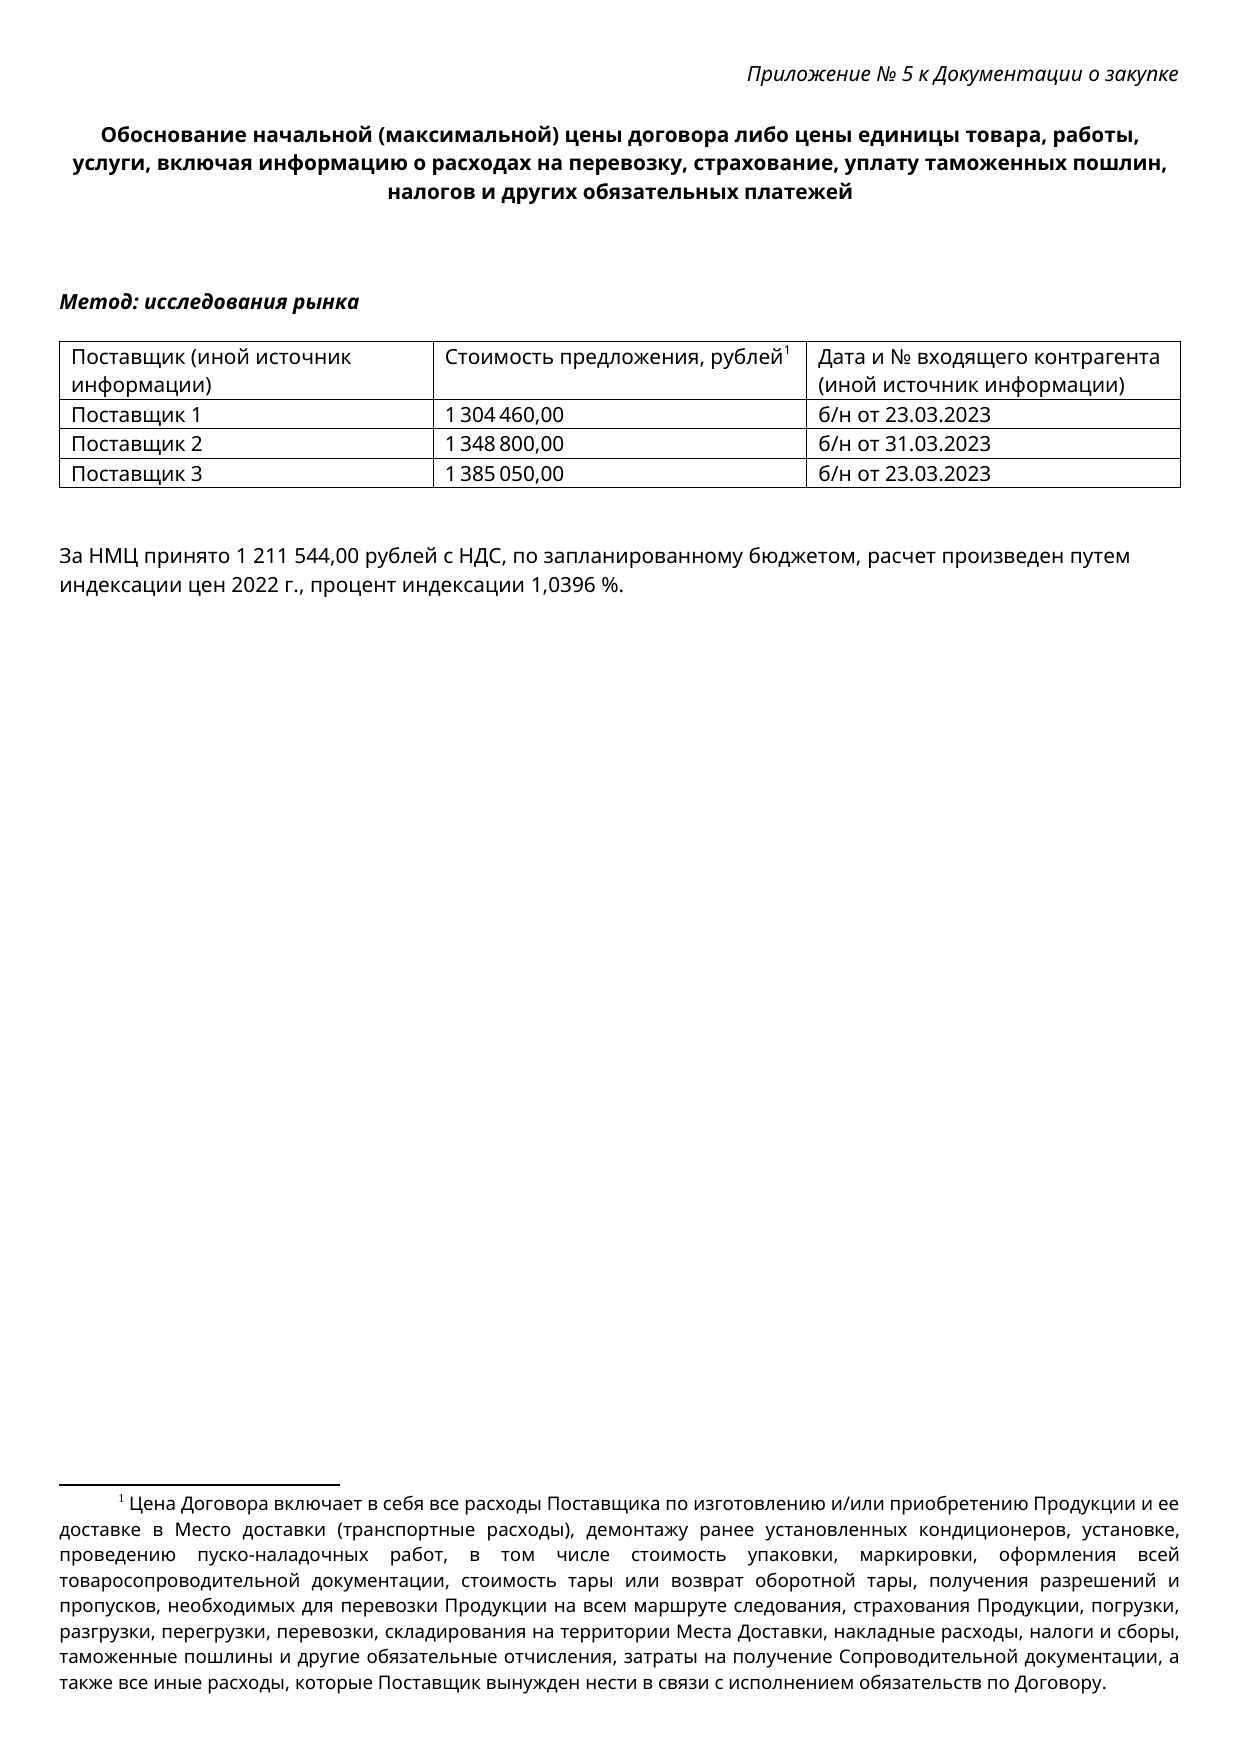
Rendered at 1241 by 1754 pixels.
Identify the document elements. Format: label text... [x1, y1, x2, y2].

table_header Дата и № входящего контрагента (иной источник информации) [807, 342, 1180, 399]
table_cell Поставщик 1 [60, 400, 433, 428]
text Метод: исследования рынка [59, 287, 1181, 316]
text За НМЦ принято 1 211 544,00 рублей с НДС, по запланированному бюджетом, расчет произведен путем индексации цен 2022 г., процент индексации 1,0396 %. [59, 542, 1181, 598]
table_cell 1 304 460,00 [434, 400, 806, 428]
text Обоснование начальной (максимальной) цены договора либо цены единицы товара, работы, услуги, включая информацию о расходах на перевозку, страхование, уплату таможенных пошлин, налогов и других обязательных платежей [59, 120, 1181, 205]
table_cell Поставщик 3 [60, 459, 433, 487]
table_header Поставщик (иной источник информации) [60, 342, 433, 399]
table_header Стоимость предложения, рублей [434, 342, 806, 399]
table_cell б/н от 31.03.2023 [807, 429, 1180, 458]
table_cell б/н от 23.03.2023 [807, 400, 1180, 428]
list Приложение № 5 к Документации о закупке [134, 59, 1181, 87]
table_cell Поставщик 2 [60, 429, 433, 458]
table_cell б/н от 23.03.2023 [807, 459, 1180, 487]
table_cell 1 348 800,00 [434, 429, 806, 458]
table_cell 1 385 050,00 [434, 459, 806, 487]
